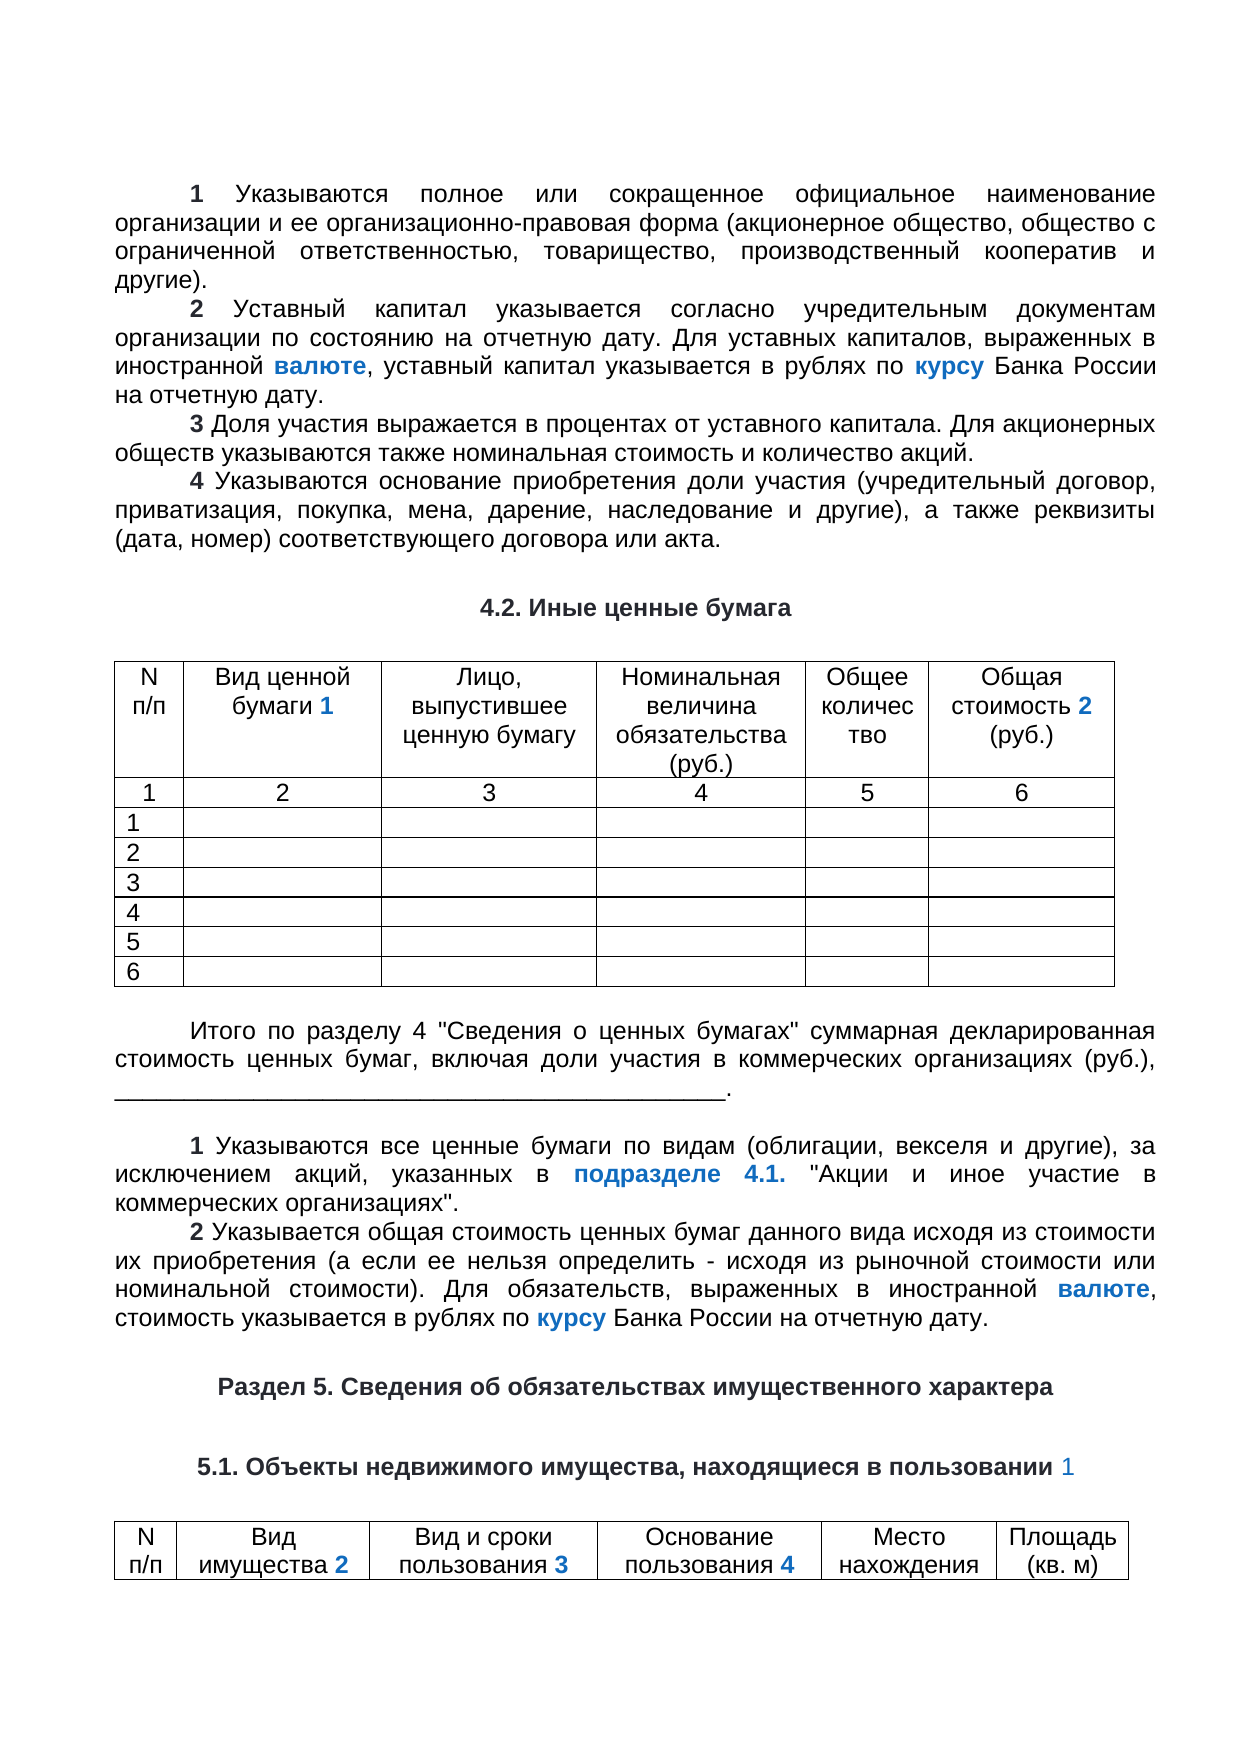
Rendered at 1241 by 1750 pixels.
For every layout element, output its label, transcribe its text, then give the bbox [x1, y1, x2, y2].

table_cell [597, 838, 805, 867]
table_cell 3 [115, 868, 183, 896]
table_cell [184, 927, 381, 956]
table_cell [382, 808, 596, 837]
table_cell 2 [184, 778, 381, 807]
table_cell [382, 927, 596, 956]
table_cell [806, 957, 928, 986]
text 2 Уставный капитал указывается согласно учредительным документам организации по состоянию на отчетную дату. Для уставных капиталов, выраженных в иностранной валюте, уставный капитал указывается в рублях по курсу Банка России на отчетную дату. [114, 294, 1157, 409]
table_cell [929, 927, 1114, 956]
table_cell [929, 868, 1114, 896]
text Итого по разделу 4 "Сведения о ценных бумагах" суммарная декларированная стоимость ценных бумаг, включая доли участия в коммерческих организациях (руб.), ____________________________________________. [114, 1016, 1157, 1102]
subtitle 5.1. Объекты недвижимого имущества, находящиеся в пользовании 1 [114, 1452, 1157, 1481]
table_header N п/п [115, 662, 183, 777]
table_cell [806, 868, 928, 896]
text 1 Указываются полное или сокращенное официальное наименование организации и ее организационно-правовая форма (акционерное общество, общество с ограниченной ответственностью, товарищество, производственный кооператив и другие). [114, 179, 1157, 294]
table_cell [382, 838, 596, 867]
table_cell [806, 808, 928, 837]
table_cell 6 [929, 778, 1114, 807]
text 2 Указывается общая стоимость ценных бумаг данного вида исходя из стоимости их приобретения (а если ее нельзя определить - исходя из рыночной стоимости или номинальной стоимости). Для обязательств, выраженных в иностранной валюте, стоимость указывается в рублях по курсу Банка России на отчетную дату. [114, 1217, 1157, 1332]
table_cell 5 [115, 927, 183, 956]
table_header N п/п [115, 1522, 176, 1579]
table_cell [597, 898, 805, 926]
table_cell [382, 868, 596, 896]
text 1 Указываются все ценные бумаги по видам (облигации, векселя и другие), за исключением акций, указанных в подразделе 4.1. "Акции и иное участие в коммерческих организациях". [114, 1131, 1157, 1217]
table_header Вид ценной бумаги 1 [184, 662, 381, 777]
table_cell [597, 868, 805, 896]
table_cell [929, 838, 1114, 867]
table_cell [184, 838, 381, 867]
table_cell [597, 927, 805, 956]
table_cell [184, 808, 381, 837]
table_cell [806, 898, 928, 926]
table_header Площадь (кв. м) [997, 1522, 1128, 1579]
table_cell [597, 808, 805, 837]
table_cell [382, 898, 596, 926]
table_cell 3 [382, 778, 596, 807]
table_cell [806, 838, 928, 867]
table_cell [806, 927, 928, 956]
table_header Лицо, выпустившее ценную бумагу [382, 662, 596, 777]
table_cell [184, 898, 381, 926]
table_cell 4 [115, 898, 183, 926]
table_cell 4 [597, 778, 805, 807]
table_cell [597, 957, 805, 986]
table_cell 2 [115, 838, 183, 867]
subtitle Раздел 5. Сведения об обязательствах имущественного характера [114, 1372, 1157, 1401]
table_cell [929, 898, 1114, 926]
table_cell [184, 957, 381, 986]
table_cell [929, 957, 1114, 986]
table_cell 6 [115, 957, 183, 986]
table_cell 5 [806, 778, 928, 807]
table_cell 1 [115, 778, 183, 807]
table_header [598, 1522, 821, 1579]
table_header Вид имущества 2 [177, 1522, 369, 1579]
table_header Общее количество [806, 662, 928, 777]
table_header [370, 1522, 597, 1579]
text 3 Доля участия выражается в процентах от уставного капитала. Для акционерных обществ указываются также номинальная стоимость и количество акций. [114, 409, 1157, 466]
table_header Номинальная величина обязательства (руб.) [597, 662, 805, 777]
table_cell [929, 808, 1114, 837]
text 4 Указываются основание приобретения доли участия (учредительный договор, приватизация, покупка, мена, дарение, наследование и другие), а также реквизиты (дата, номер) соответствующего договора или акта. [114, 466, 1157, 552]
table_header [822, 1522, 996, 1579]
table_cell 1 [115, 808, 183, 837]
table_cell [382, 957, 596, 986]
table_cell [184, 868, 381, 896]
table_header Общая стоимость 2 (руб.) [929, 662, 1114, 777]
subtitle 4.2. Иные ценные бумага [114, 592, 1157, 621]
